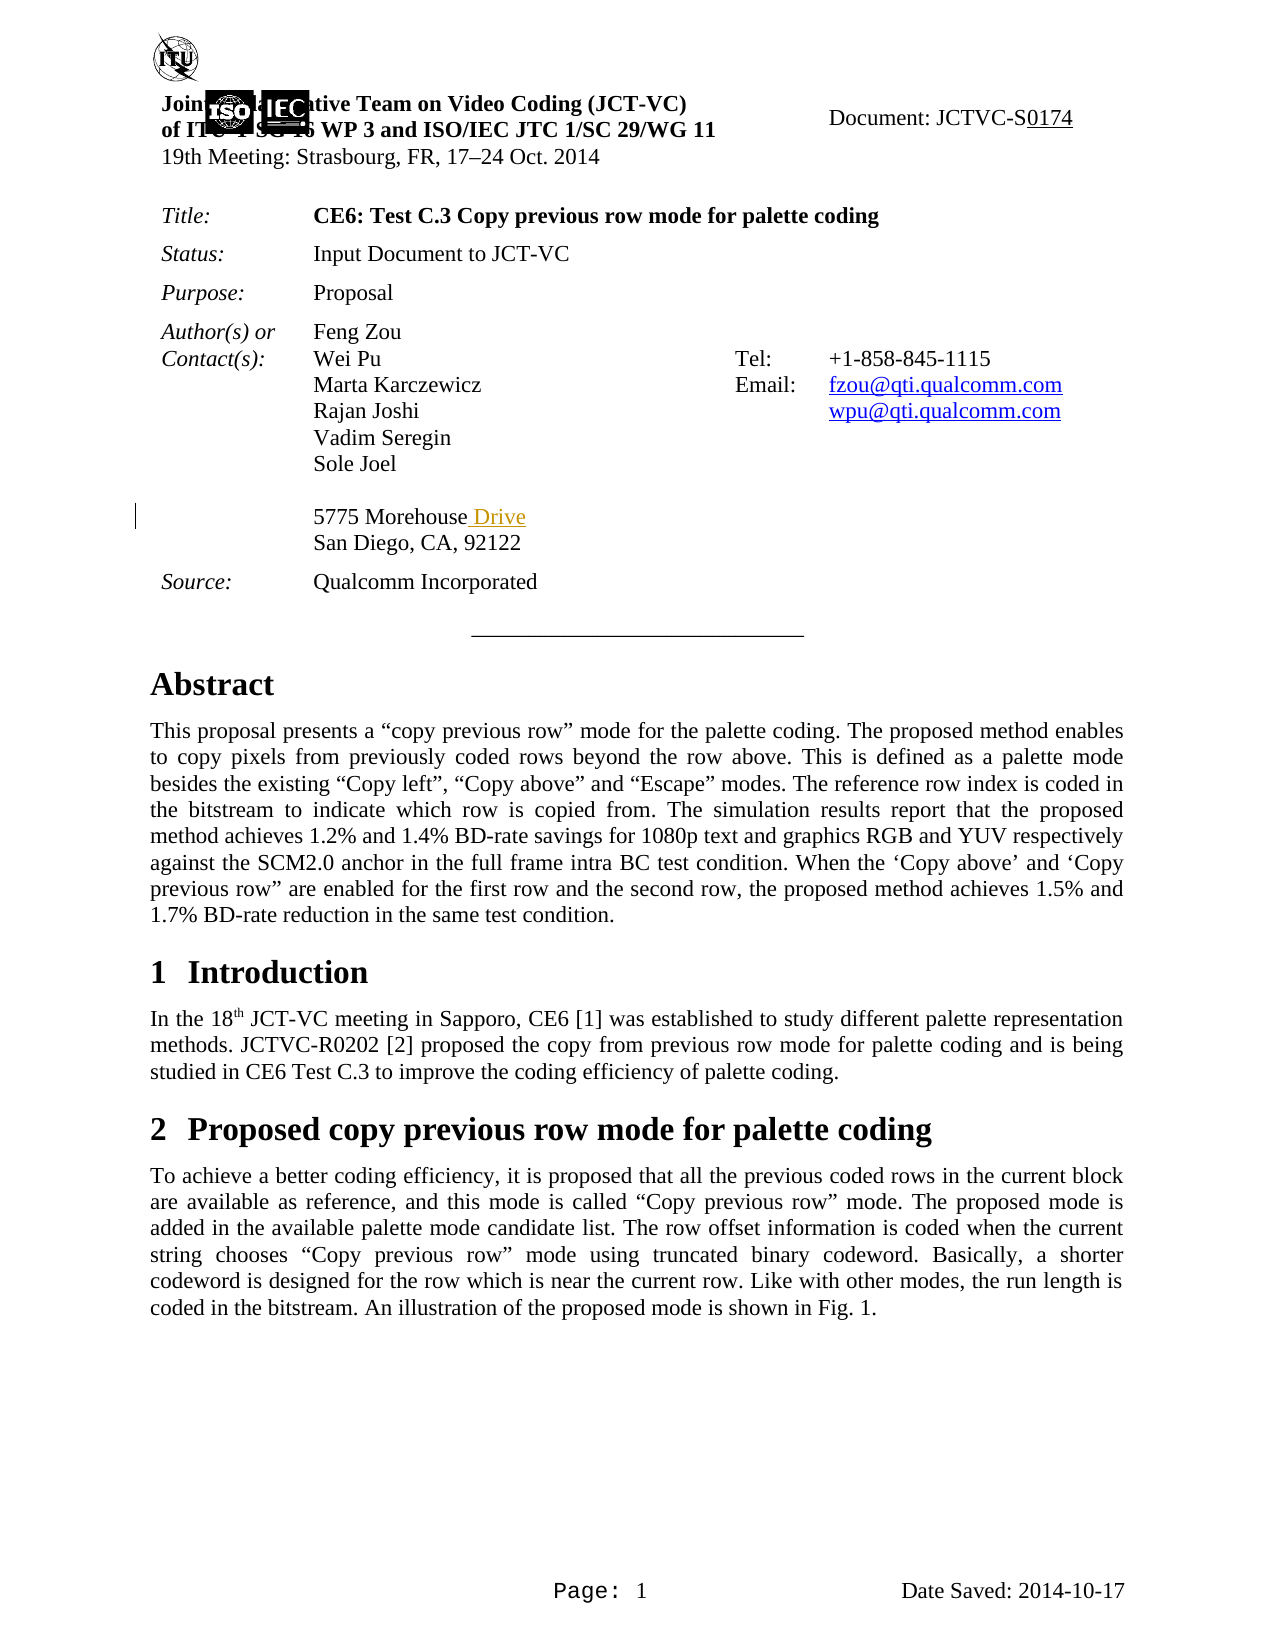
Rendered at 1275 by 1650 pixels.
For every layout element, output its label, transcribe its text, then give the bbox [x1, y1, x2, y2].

table_header Joint Collaborative Team on Video Coding (JCT-VC) of ITU-T SG 16 WP 3 and ISO/IEC JTC 1/SC 29/WG 11 19th Meeting: Strasbourg, FR, 17–24 Oct. 2014 [150, 90, 817, 169]
subtitle Introduction [150, 953, 1125, 991]
subtitle Proposed copy previous row mode for palette coding [150, 1109, 1125, 1148]
table_cell Tel: Email: [724, 312, 817, 562]
text This proposal presents a “copy previous row” mode for the palette coding. The proposed method enables to copy pixels from previously coded rows beyond the row above. This is defined as a palette mode besides the existing “Copy left”, “Copy above” and “Escape” modes. The reference row index is coded in the bitstream to indicate which row is copied from. The simulation results report that the proposed method achieves 1.2% and 1.4% BD-rate savings for 1080p text and graphics RGB and YUV respectively against the SCM2.0 anchor in the full frame intra BC test condition. When the ‘Copy above’ and ‘Copy previous row” are enabled for the first row and the second row, the proposed method achieves 1.5% and 1.7% BD-rate reduction in the same test condition. [150, 717, 1125, 928]
table_cell Proposal [302, 273, 1147, 312]
table_header Title: [150, 195, 302, 234]
table_cell Author(s) or Contact(s): [150, 312, 302, 562]
subtitle Abstract [150, 664, 1125, 703]
table_cell Purpose: [150, 273, 302, 312]
table_cell +1-858-845-1115 fzou@qti.qualcomm.com wpu@qti.qualcomm.com [818, 312, 1147, 562]
table_cell Feng Zou Wei Pu Marta Karczewicz Rajan Joshi Vadim Seregin Sole Joel 5775 Morehouse San Diego, CA, 92122 [302, 312, 724, 562]
picture [205, 90, 254, 134]
text In the 18th JCT-VC meeting in Sapporo, CE6 [1] was established to study different palette representation methods. JCTVC-R0202 [2] proposed the copy from previous row mode for palette coding and is being studied in CE6 Test C.3 to improve the coding efficiency of palette coding. [150, 1005, 1125, 1084]
table_header Document: JCTVC-S0174 [818, 90, 1147, 169]
text To achieve a better coding efficiency, it is proposed that all the previous coded rows in the current block are available as reference, and this mode is called “Copy previous row” mode. The proposed mode is added in the available palette mode candidate list. The row offset information is coded when the current string chooses “Copy previous row” mode using truncated binary codeword. Basically, a shorter codeword is designed for the row which is near the current row. Like with other modes, the run length is coded in the bitstream. An illustration of the proposed mode is shown in Fig. 1. [150, 1162, 1125, 1320]
picture [261, 90, 310, 134]
table_header CE6: Test C.3 Copy previous row mode for palette coding [302, 195, 1147, 234]
table_cell Source: [150, 562, 302, 601]
table_cell Status: [150, 234, 302, 273]
text _____________________________ [150, 613, 1125, 639]
table_cell Qualcomm Incorporated [302, 562, 1147, 601]
table_cell Input Document to JCT-VC [302, 234, 1147, 273]
